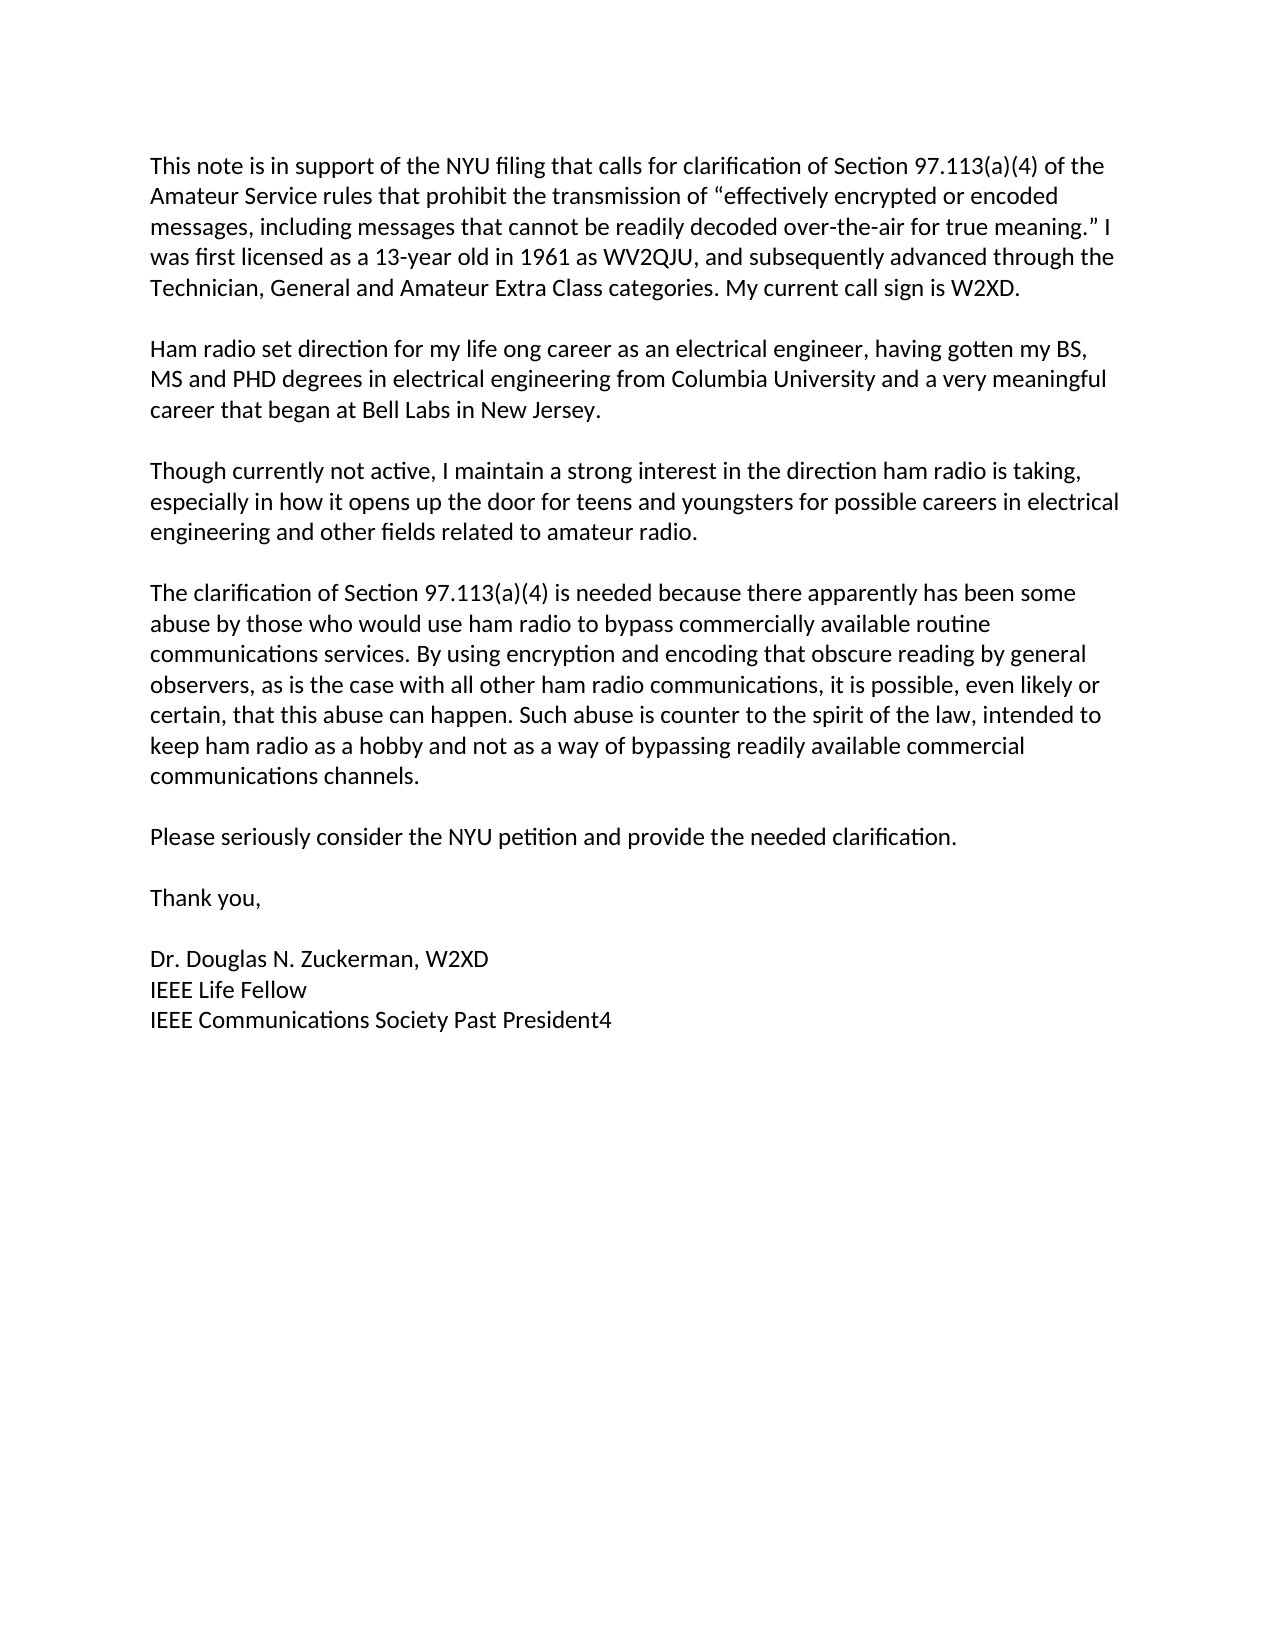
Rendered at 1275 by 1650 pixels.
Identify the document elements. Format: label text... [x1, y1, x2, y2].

text Ham radio set direction for my life ong career as an electrical engineer, having gotten my BS, MS and PHD degrees in electrical engineering from Columbia University and a very meaningful career that began at Bell Labs in New Jersey. [150, 333, 1125, 425]
text Please seriously consider the NYU petition and provide the needed clarification. [150, 821, 1125, 852]
text Dr. Douglas N. Zuckerman, W2XD IEEE Life Fellow IEEE Communications Society Past President4 [150, 943, 1125, 1035]
text The clarification of Section 97.113(a)(4) is needed because there apparently has been some abuse by those who would use ham radio to bypass commercially available routine communications services. By using encryption and encoding that obscure reading by general observers, as is the case with all other ham radio communications, it is possible, even likely or certain, that this abuse can happen. Such abuse is counter to the spirit of the law, intended to keep ham radio as a hobby and not as a way of bypassing readily available commercial communications channels. [150, 577, 1125, 791]
text This note is in support of the NYU filing that calls for clarification of Section 97.113(a)(4) of the Amateur Service rules that prohibit the transmission of “effectively encrypted or encoded messages, including messages that cannot be readily decoded over-the-air for true meaning.” I was first licensed as a 13-year old in 1961 as WV2QJU, and subsequently advanced through the Technician, General and Amateur Extra Class categories. My current call sign is W2XD. [150, 150, 1125, 303]
text Thank you, [150, 882, 1125, 913]
text Though currently not active, I maintain a strong interest in the direction ham radio is taking, especially in how it opens up the door for teens and youngsters for possible careers in electrical engineering and other fields related to amateur radio. [150, 455, 1125, 547]
